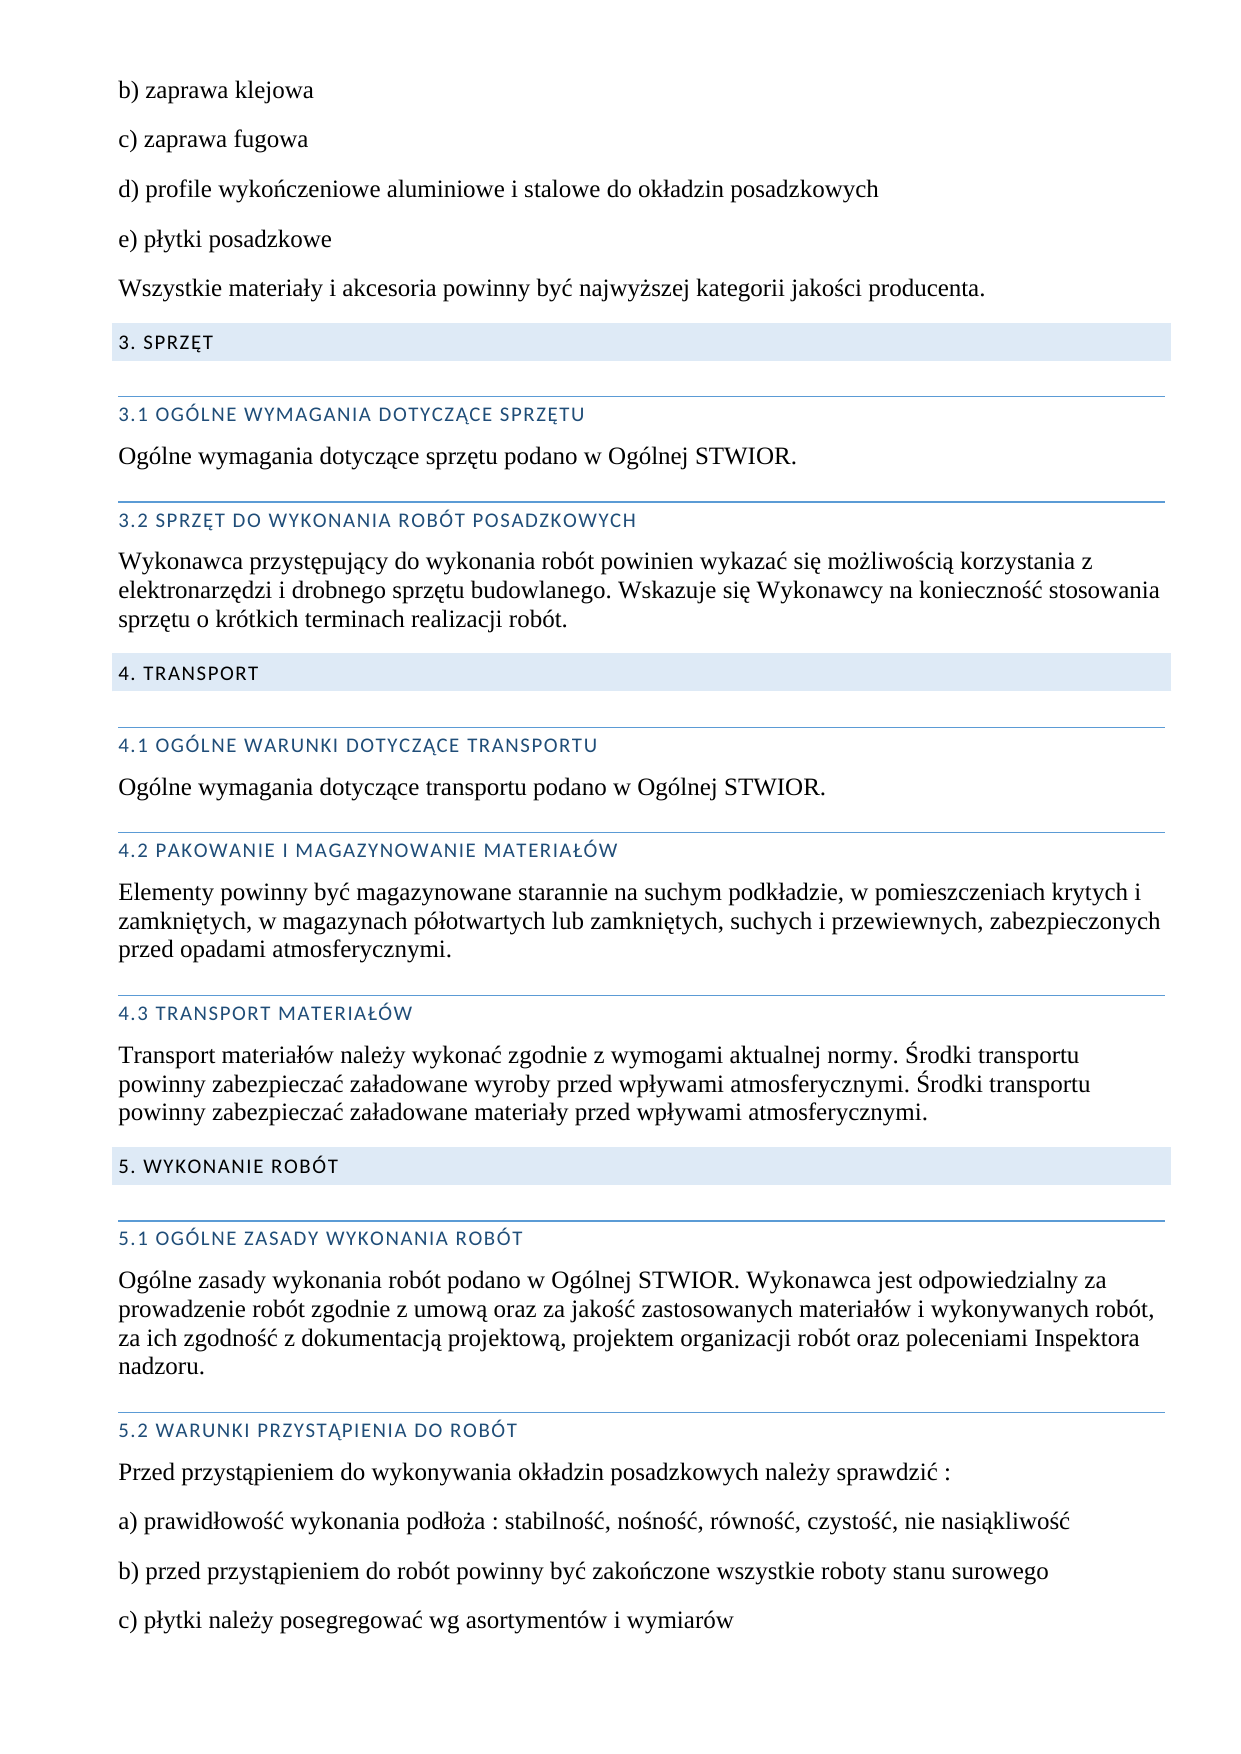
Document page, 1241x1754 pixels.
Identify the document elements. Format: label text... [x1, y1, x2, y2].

text Przed przystąpieniem do wykonywania okładzin posadzkowych należy sprawdzić : [118, 1457, 1165, 1486]
text d) profile wykończeniowe aluminiowe i stalowe do okładzin posadzkowych [118, 174, 1165, 203]
text b) zaprawa klejowa [118, 75, 1165, 104]
text a) prawidłowość wykonania podłoża : stabilność, nośność, równość, czystość, nie nasiąkliwość [118, 1506, 1165, 1535]
text Wykonawca przystępujący do wykonania robót powinien wykazać się możliwością korzystania z elektronarzędzi i drobnego sprzętu budowlanego. Wskazuje się Wykonawcy na konieczność stosowania sprzętu o krótkich terminach realizacji robót. [118, 546, 1165, 633]
text Ogólne wymagania dotyczące transportu podano w Ogólnej STWIOR. [118, 772, 1165, 801]
text c) płytki należy posegregować wg asortymentów i wymiarów [118, 1606, 1165, 1634]
subtitle 4.2 Pakowanie i magazynowanie materiałów [118, 833, 1165, 863]
subtitle 4. TRANSPORT [118, 660, 1165, 685]
text b) przed przystąpieniem do robót powinny być zakończone wszystkie roboty stanu surowego [118, 1556, 1165, 1585]
subtitle 4.3 Transport materiałów [118, 996, 1165, 1026]
text Elementy powinny być magazynowane starannie na suchym podkładzie, w pomieszczeniach krytych i zamkniętych, w magazynach półotwartych lub zamkniętych, suchych i przewiewnych, zabezpieczonych przed opadami atmosferycznymi. [118, 877, 1165, 963]
subtitle 3.2 Sprzęt do wykonania robót posadzkowych [118, 503, 1165, 532]
subtitle 5.1 Ogólne zasady wykonania robót [118, 1222, 1165, 1251]
subtitle 5. WYKONANIE ROBÓT [118, 1153, 1165, 1179]
text c) zaprawa fugowa [118, 124, 1165, 153]
subtitle 3. SPRZĘT [118, 329, 1165, 354]
subtitle 3.1 Ogólne wymagania dotyczące sprzętu [118, 397, 1165, 427]
subtitle 5.2 Warunki przystąpienia do robót [118, 1413, 1165, 1443]
text Ogólne zasady wykonania robót podano w Ogólnej STWIOR. Wykonawca jest odpowiedzialny za prowadzenie robót zgodnie z umową oraz za jakość zastosowanych materiałów i wykonywanych robót, za ich zgodność z dokumentacją projektową, projektem organizacji robót oraz poleceniami Inspektora nadzoru. [118, 1265, 1165, 1380]
text Transport materiałów należy wykonać zgodnie z wymogami aktualnej normy. Środki transportu powinny zabezpieczać załadowane wyroby przed wpływami atmosferycznymi. Środki transportu powinny zabezpieczać załadowane materiały przed wpływami atmosferycznymi. [118, 1040, 1165, 1126]
subtitle 4.1 Ogólne warunki dotyczące transportu [118, 728, 1165, 758]
text Ogólne wymagania dotyczące sprzętu podano w Ogólnej STWIOR. [118, 441, 1165, 470]
text e) płytki posadzkowe [118, 224, 1165, 252]
text Wszystkie materiały i akcesoria powinny być najwyższej kategorii jakości producenta. [118, 273, 1165, 302]
